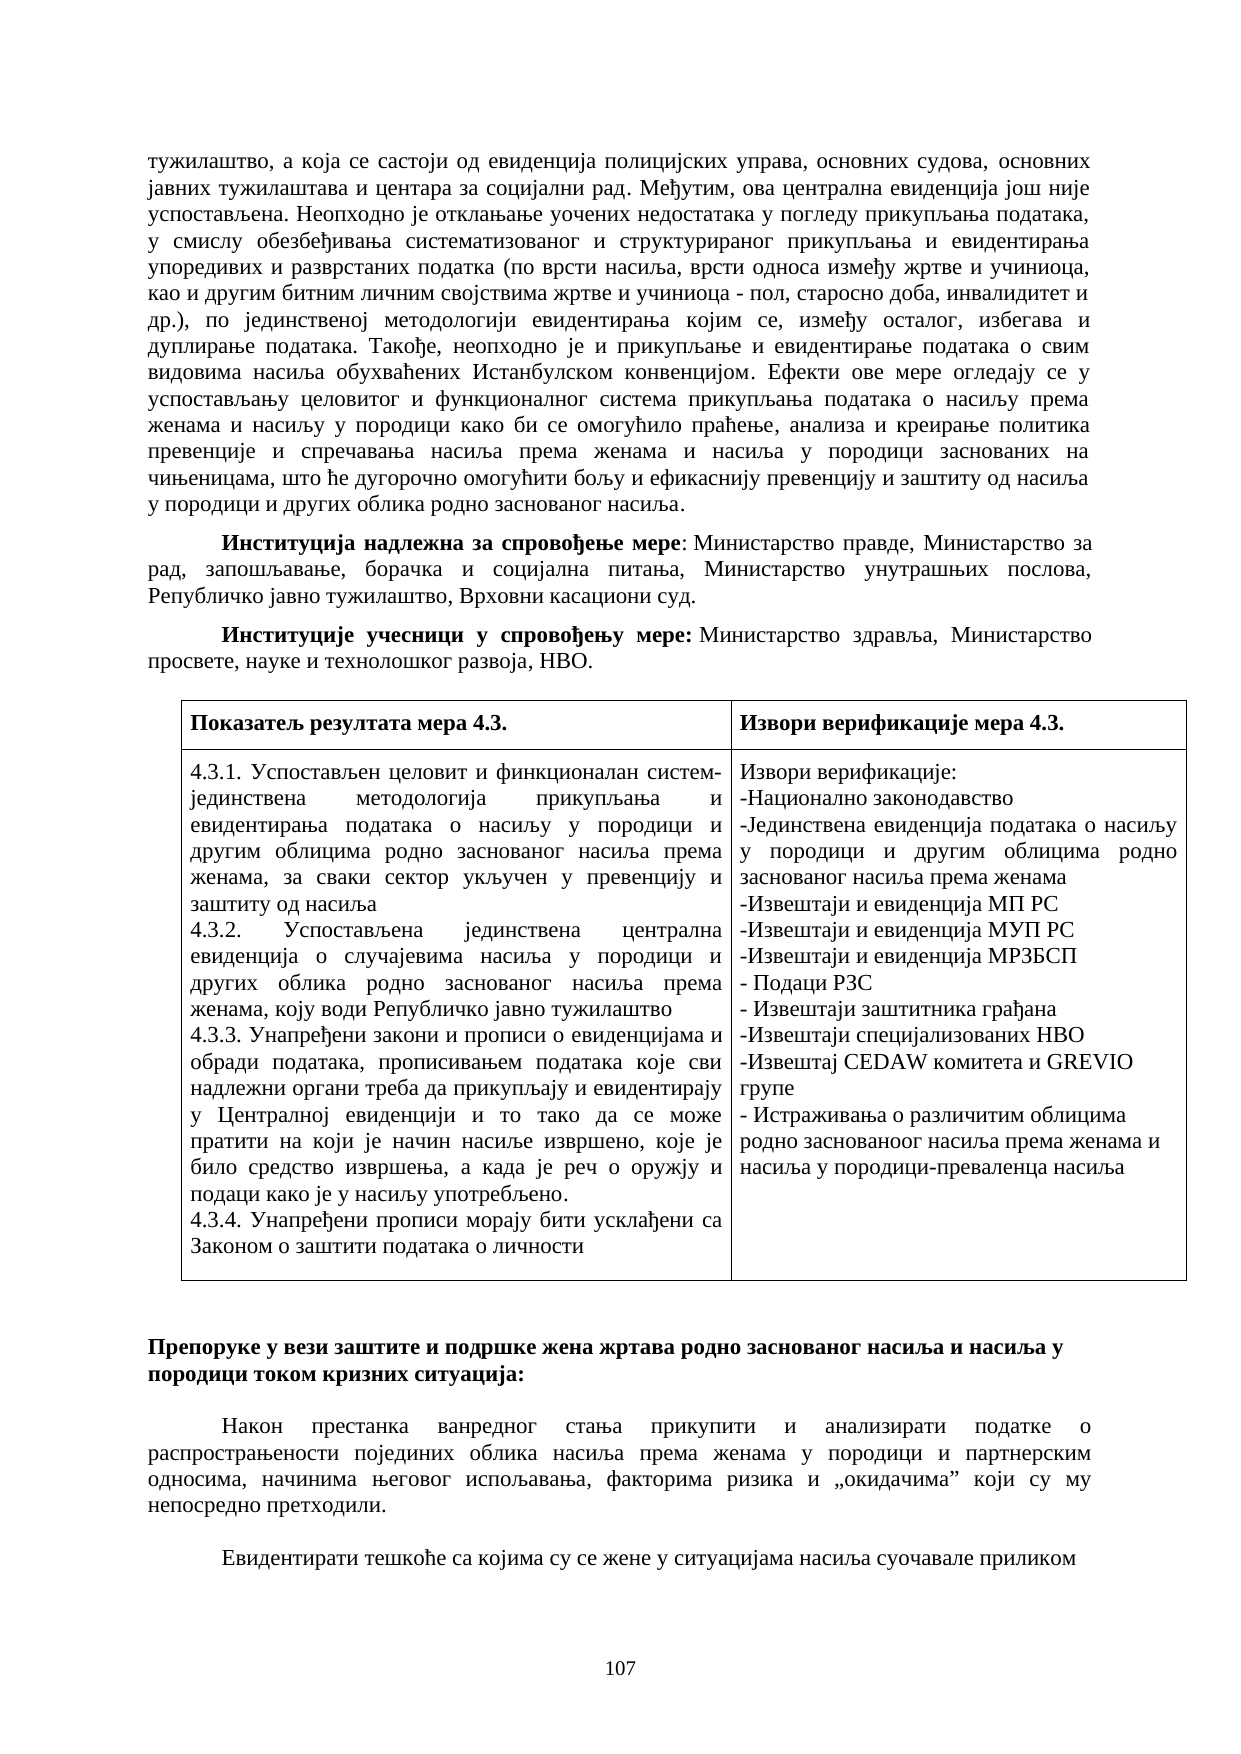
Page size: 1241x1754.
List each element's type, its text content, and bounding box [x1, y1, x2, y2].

text Препоруке у вези заштите и подршке жена жртава родно заснованог насиља и насиља у породици током кризних ситуација: [148, 1333, 1093, 1386]
table_cell Извори верификације: -Национално законодавство -Јединствена евиденција података о насиљу у породици и другим облицима родно заснованог насиља према женама -Извештаји и евиденција МП РС -Извештаји и евиденција МУП РС -Извештаји и евиденција МРЗБСП - Подаци РЗС - Извештаји заштитника грађана -Извештаји специјализованих НВО -Извештај CEDAW комитета и GREVIO групе - Истраживања о различитим облицима родно заснованоог насиља према женама и насиља у породици-преваленца насиља [732, 750, 1186, 1279]
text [148, 148, 1091, 517]
table_header Показатељ резултата мера 4.3. [182, 701, 731, 749]
table_header Извори верификације мера 4.3. [732, 701, 1186, 749]
table_cell 4.3.1. Успостављен целовит и финкционалан систем- јединствена методологија прикупљања и евидентирања података о насиљу у породици и другим облицима родно заснованог насиља према женама, за сваки сектор укључен у превенцију и заштиту од насиља 4.3.2. Успостављена јединствена централна евиденција о случајевима насиља у породици и других облика родно заснованог насиља према женама, коју води Републичко јавно тужилаштво 4.3.3. Унапређени закони и прописи о евиденцијама и обради података, прописивањем података које сви надлежни органи треба да прикупљају и евидентирају у Централној евиденцији и то тако да се може пратити на који је начин насиље извршено, које је било средство извршења, а када је реч о оружју и подаци како је у насиљу употребљено. 4.3.4. Унапређени прописи морају бити усклађени са Законом о заштити података o личности [182, 750, 731, 1279]
text Институције учесници у спровођењу мере: Министарство здравља, Министарство просвете, науке и технолошког развоја, НВО. [148, 621, 1093, 673]
text Институција надлежна за спровођење мере: Министарство правде, Министарство за рад, запошљавање, борачка и социјална питања, Министарство унутрашњих послова, Републичко јавно тужилаштво, Врховни касациони суд. [148, 529, 1093, 608]
text Након престанка ванредног стања прикупити и анализирати податке о распрострањености појединих облика насиља према женама у породици и партнерским односима, начинима његовог испољавања, факторима ризика и „окидачима” који су му непосредно претходили. [148, 1412, 1093, 1518]
text Евидентирати тешкоће са којима су се жене у ситуацијама насиља суочавале приликом [148, 1544, 1093, 1571]
